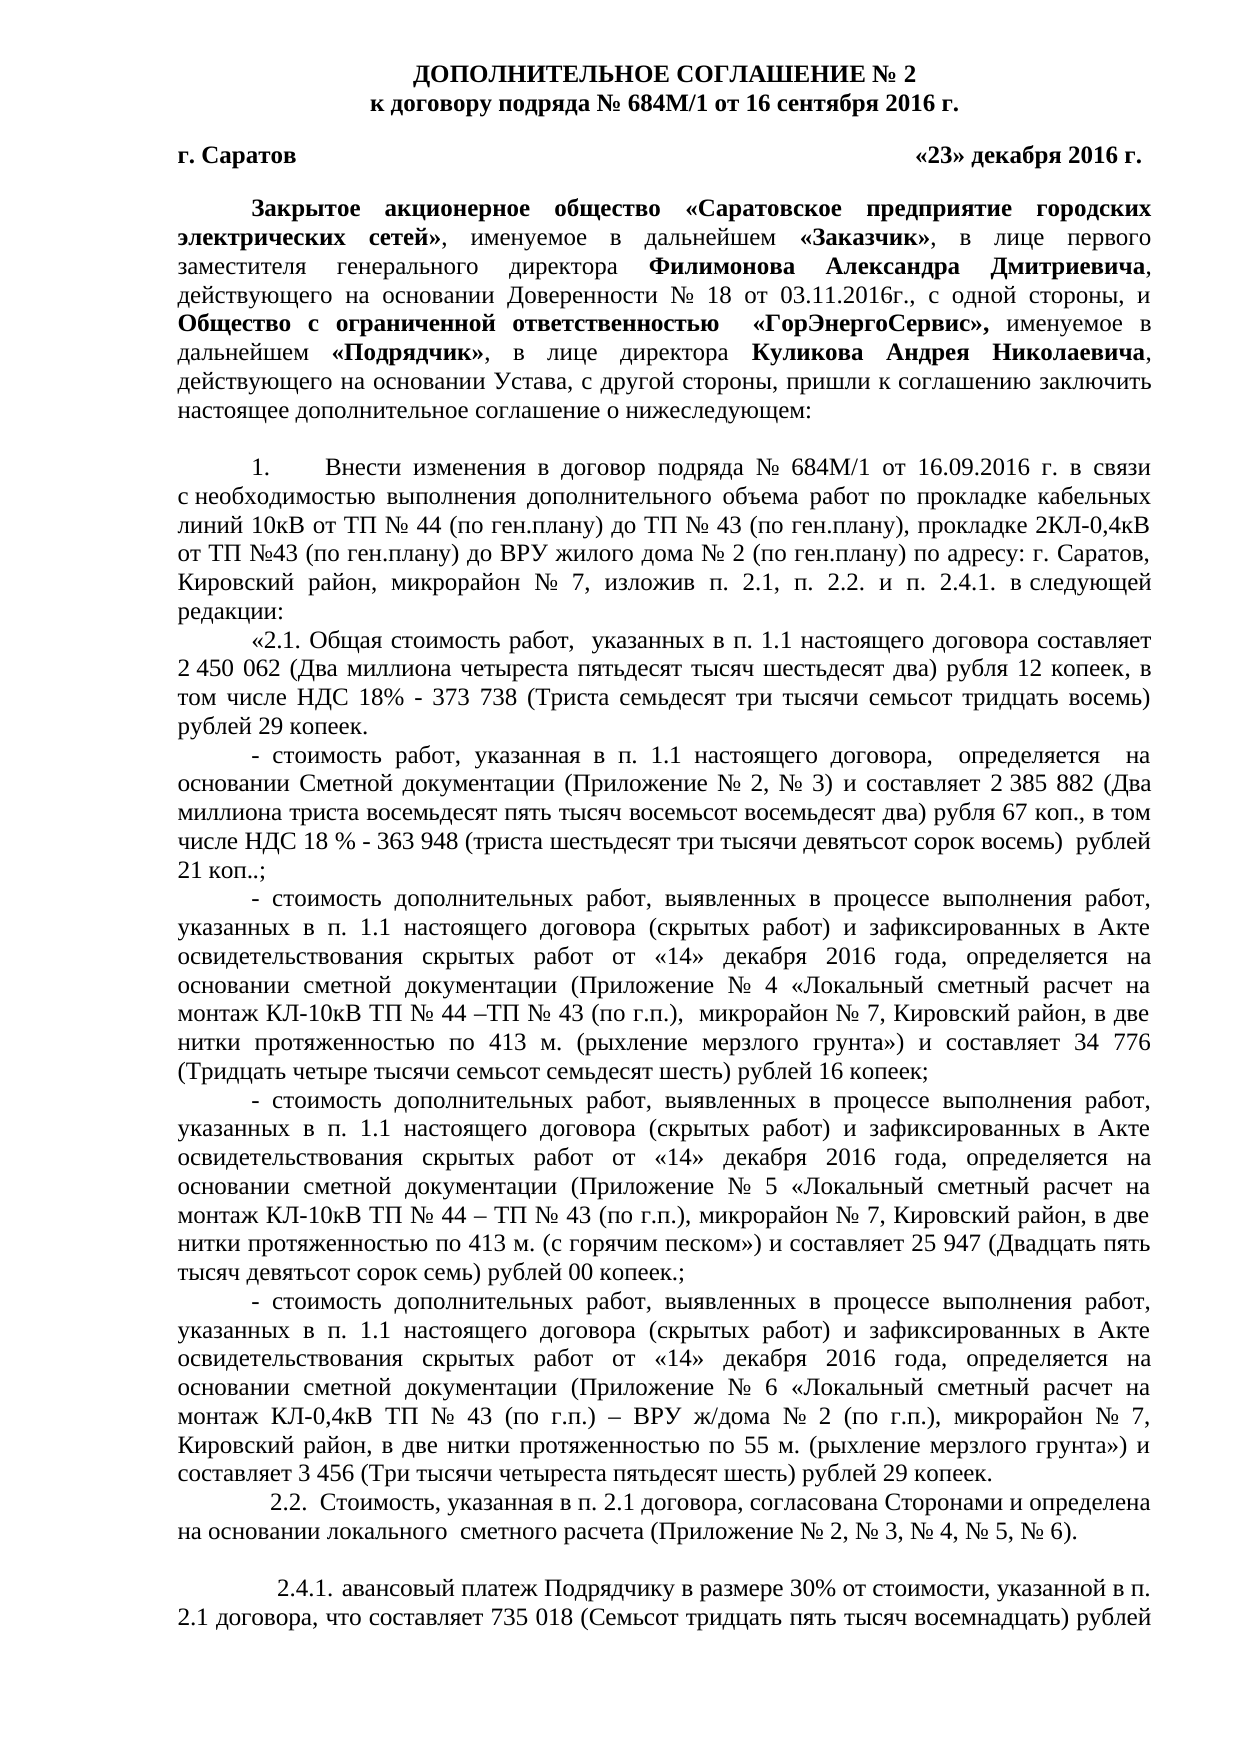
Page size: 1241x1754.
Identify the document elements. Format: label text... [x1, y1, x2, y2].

list - стоимость дополнительных работ, выявленных в процессе выполнения работ, указанных в п. 1.1 настоящего договора (скрытых работ) и зафиксированных в Акте освидетельствования скрытых работ от «14» декабря 2016 года, определяется на основании сметной документации (Приложение № 6 «Локальный сметный расчет на монтаж КЛ-0,4кВ ТП № 43 (по г.п.) – ВРУ ж/дома № 2 (по г.п.), микрорайон № 7, Кировский район, в две нитки протяженностью по 55 м. (рыхление мерзлого грунта») и составляет 3 456 (Три тысячи четыреста пятьдесят шесть) рублей 29 копеек. [177, 1286, 1152, 1487]
text г. Саратов «23» декабря 2016 г. [177, 141, 1152, 169]
text - стоимость работ, указанная в п. 1.1 настоящего договора, определяется на основании Сметной документации (Приложение № 2, № 3) и составляет 2 385 882 (Два миллиона триста восемьдесят пять тысяч восемьсот восемьдесят два) рубля 67 коп., в том числе НДС 18 % - 363 948 (триста шестьдесят три тысячи девятьсот сорок восемь) рублей 21 коп..; [177, 740, 1152, 883]
text Закрытое акционерное общество «Саратовское предприятие городских электрических сетей», именуемое в дальнейшем «Заказчик», в лице первого заместителя генерального директора Филимонова Александра Дмитриевича, действующего на основании Доверенности № 18 от 03.11.2016г., с одной стороны, и Общество с ограниченной ответственностью «ГорЭнергоСервис», именуемое в дальнейшем «Подрядчик», в лице директора Куликова Андрея Николаевича, действующего на основании Устава, с другой стороны, пришли к соглашению заключить настоящее дополнительное соглашение о нижеследующем: [177, 193, 1152, 423]
list «2.1. Общая стоимость работ, указанных в п. 1.1 настоящего договора составляет 2 450 062 (Два миллиона четыреста пятьдесят тысяч шестьдесят два) рубля 12 копеек, в том числе НДС 18% - 373 738 (Триста семьдесят три тысячи семьсот тридцать восемь) рублей 29 копеек. [177, 625, 1152, 740]
list Внести изменения в договор подряда № 684М/1 от 16.09.2016 г. в связи с необходимостью выполнения дополнительного объема работ по прокладке кабельных линий 10кВ от ТП № 44 (по ген.плану) до ТП № 43 (по ген.плану), прокладке 2КЛ-0,4кВ от ТП №43 (по ген.плану) до ВРУ жилого дома № 2 (по ген.плану) по адресу: г. Саратов, Кировский район, микрорайон № 7, изложив п. 2.1, п. 2.2. и п. 2.4.1. в следующей редакции: [177, 452, 1152, 625]
title к договору подряда № 684М/1 от 16 сентября 2016 г. [177, 88, 1152, 117]
list - стоимость дополнительных работ, выявленных в процессе выполнения работ, указанных в п. 1.1 настоящего договора (скрытых работ) и зафиксированных в Акте освидетельствования скрытых работ от «14» декабря 2016 года, определяется на основании сметной документации (Приложение № 4 «Локальный сметный расчет на монтаж КЛ-10кВ ТП № 44 –ТП № 43 (по г.п.), микрорайон № 7, Кировский район, в две нитки протяженностью по 413 м. (рыхление мерзлого грунта») и составляет 34 776 (Тридцать четыре тысячи семьсот семьдесят шесть) рублей 16 копеек; [177, 883, 1152, 1085]
text 2.2. Стоимость, указанная в п. 2.1 договора, согласована Сторонами и определена на основании локального сметного расчета (Приложение № 2, № 3, № 4, № 5, № 6). [177, 1487, 1152, 1545]
list - стоимость дополнительных работ, выявленных в процессе выполнения работ, указанных в п. 1.1 настоящего договора (скрытых работ) и зафиксированных в Акте освидетельствования скрытых работ от «14» декабря 2016 года, определяется на основании сметной документации (Приложение № 5 «Локальный сметный расчет на монтаж КЛ-10кВ ТП № 44 – ТП № 43 (по г.п.), микрорайон № 7, Кировский район, в две нитки протяженностью по 413 м. (с горячим песком») и составляет 25 947 (Двадцать пять тысяч девятьсот сорок семь) рублей 00 копеек.; [177, 1085, 1152, 1286]
title ДОПОЛНИТЕЛЬНОЕ СОГЛАШЕНИЕ № 2 [177, 59, 1152, 88]
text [177, 1573, 1152, 1631]
